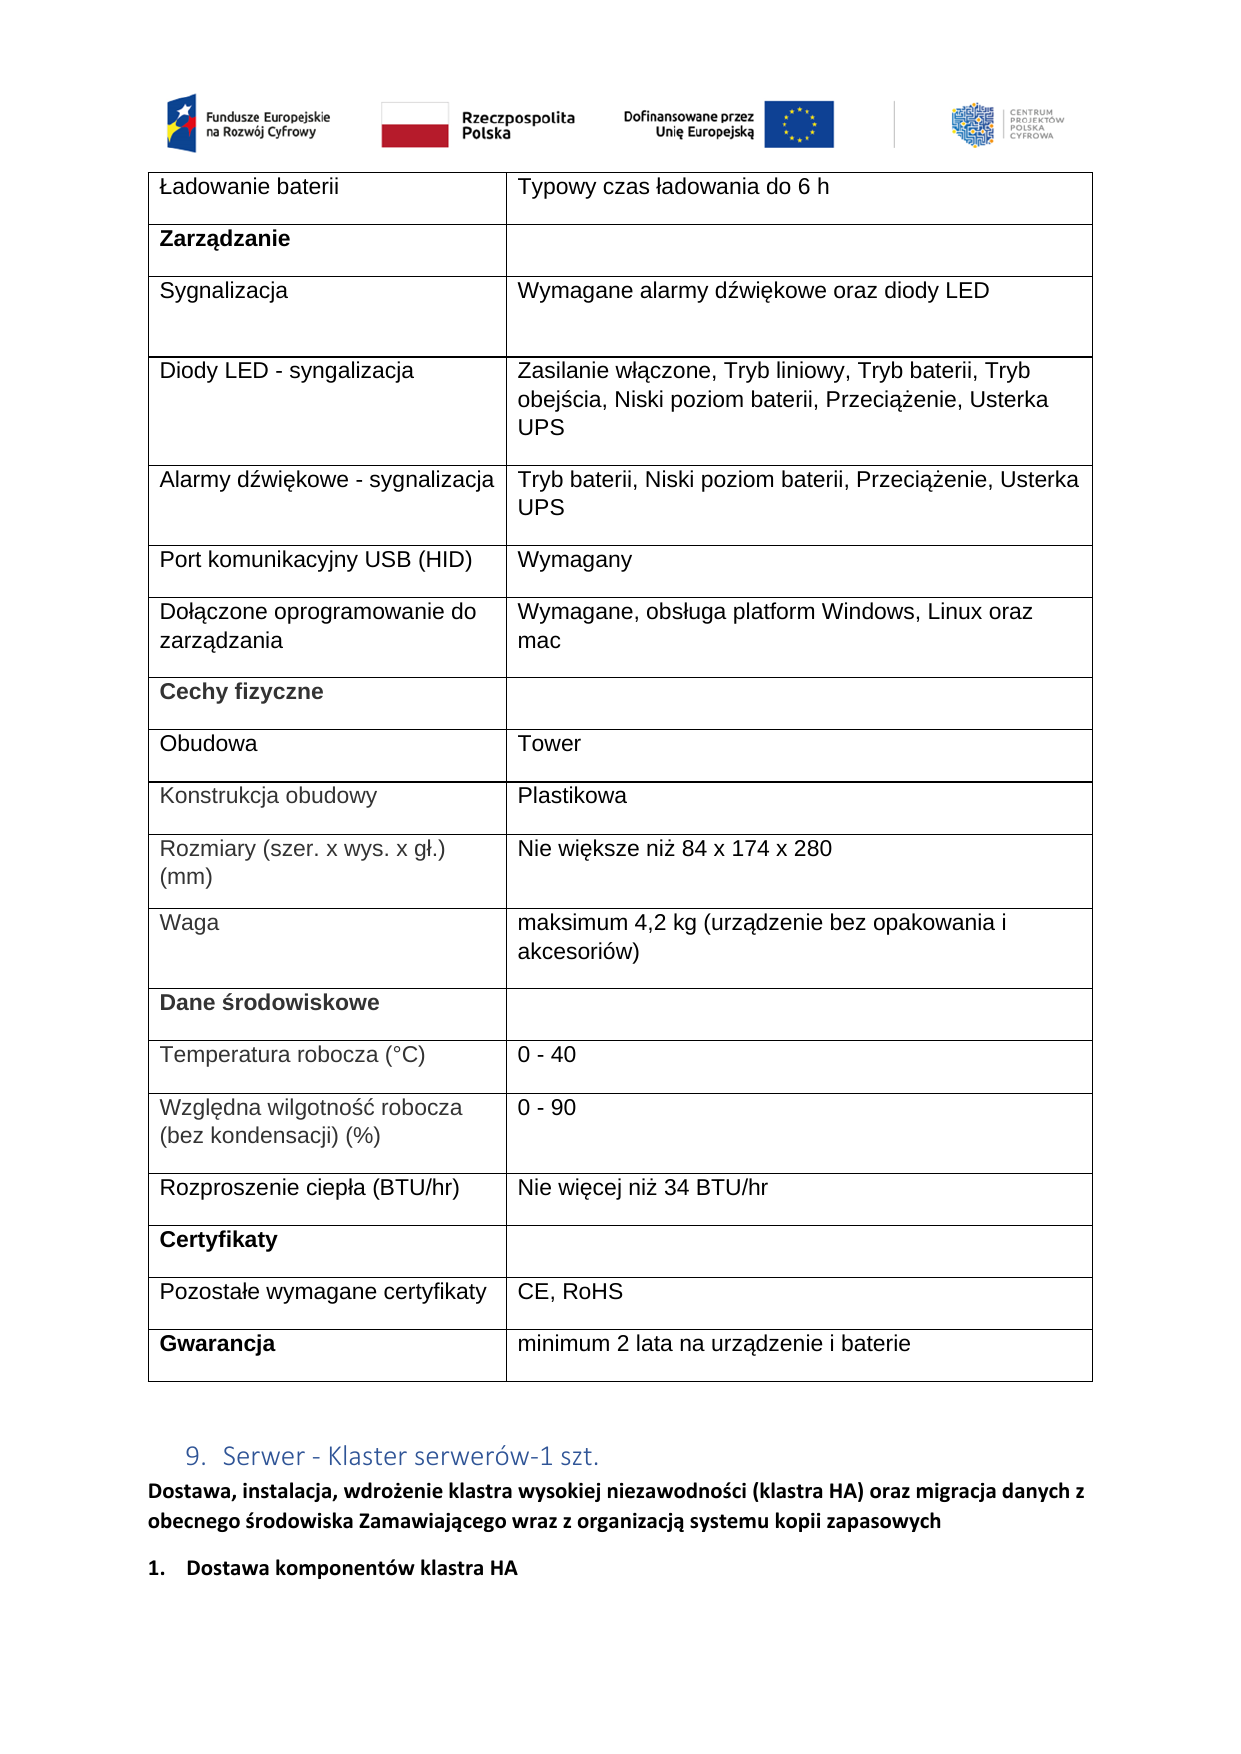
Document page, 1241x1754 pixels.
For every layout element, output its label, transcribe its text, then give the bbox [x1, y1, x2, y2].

table_cell Port komunikacyjny USB (HID) [149, 546, 506, 597]
table_cell minimum 2 lata na urządzenie i baterie [507, 1330, 1092, 1381]
table_cell Dane środowiskowe [149, 989, 506, 1040]
table_cell Waga [149, 909, 506, 988]
table_cell CE, RoHS [507, 1278, 1092, 1329]
table_cell Gwarancja [149, 1330, 506, 1381]
table_cell Ładowanie baterii [149, 173, 506, 224]
text 1. Dostawa komponentów klastra HA [148, 1553, 1093, 1581]
table_cell Rozproszenie ciepła (BTU/hr) [149, 1174, 506, 1225]
table_cell [507, 678, 1092, 729]
table_cell 0 - 90 [507, 1094, 1092, 1173]
table_cell Cechy fizyczne [149, 678, 506, 729]
text Dostawa, instalacja, wdrożenie klastra wysokiej niezawodności (klastra HA) oraz migracja danych z obecnego środowiska Zamawiającego wraz z organizacją systemu kopii zapasowych [148, 1476, 1093, 1534]
table_cell Pozostałe wymagane certyfikaty [149, 1278, 506, 1329]
table_cell Nie większe niż 84 x 174 x 280 [507, 835, 1092, 908]
table_cell Nie więcej niż 34 BTU/hr [507, 1174, 1092, 1225]
table_cell 0 - 40 [507, 1041, 1092, 1092]
table_cell Wymagane, obsługa platform Windows, Linux oraz mac [507, 598, 1092, 677]
subtitle Serwer - Klaster serwerów-1 szt. [185, 1437, 1093, 1473]
table_cell Rozmiary (szer. x wys. x gł.) (mm) [149, 835, 506, 908]
table_cell Tryb baterii, Niski poziom baterii, Przeciążenie, Usterka UPS [507, 466, 1092, 545]
table_cell Względna wilgotność robocza (bez kondensacji) (%) [149, 1094, 506, 1173]
picture [147, 73, 1093, 172]
table_cell Wymagane alarmy dźwiękowe oraz diody LED [507, 277, 1092, 356]
table_cell Konstrukcja obudowy [149, 783, 506, 833]
table_cell [507, 225, 1092, 276]
table_cell Certyfikaty [149, 1226, 506, 1277]
table_cell maksimum 4,2 kg (urządzenie bez opakowania i akcesoriów) [507, 909, 1092, 988]
table_cell [507, 1226, 1092, 1277]
table_cell Plastikowa [507, 783, 1092, 833]
table_cell [507, 989, 1092, 1040]
table_cell Zasilanie włączone, Tryb liniowy, Tryb baterii, Tryb obejścia, Niski poziom baterii, Przeciążenie, Usterka UPS [507, 358, 1092, 465]
table_cell Obudowa [149, 730, 506, 781]
table_cell Alarmy dźwiękowe - sygnalizacja [149, 466, 506, 545]
table_cell Zarządzanie [149, 225, 506, 276]
table_cell Tower [507, 730, 1092, 781]
table_cell Diody LED - syngalizacja [149, 358, 506, 465]
table_cell Dołączone oprogramowanie do zarządzania [149, 598, 506, 677]
table_cell Wymagany [507, 546, 1092, 597]
table_cell Temperatura robocza (°C) [149, 1041, 506, 1092]
table_cell Typowy czas ładowania do 6 h [507, 173, 1092, 224]
table_cell Sygnalizacja [149, 277, 506, 356]
